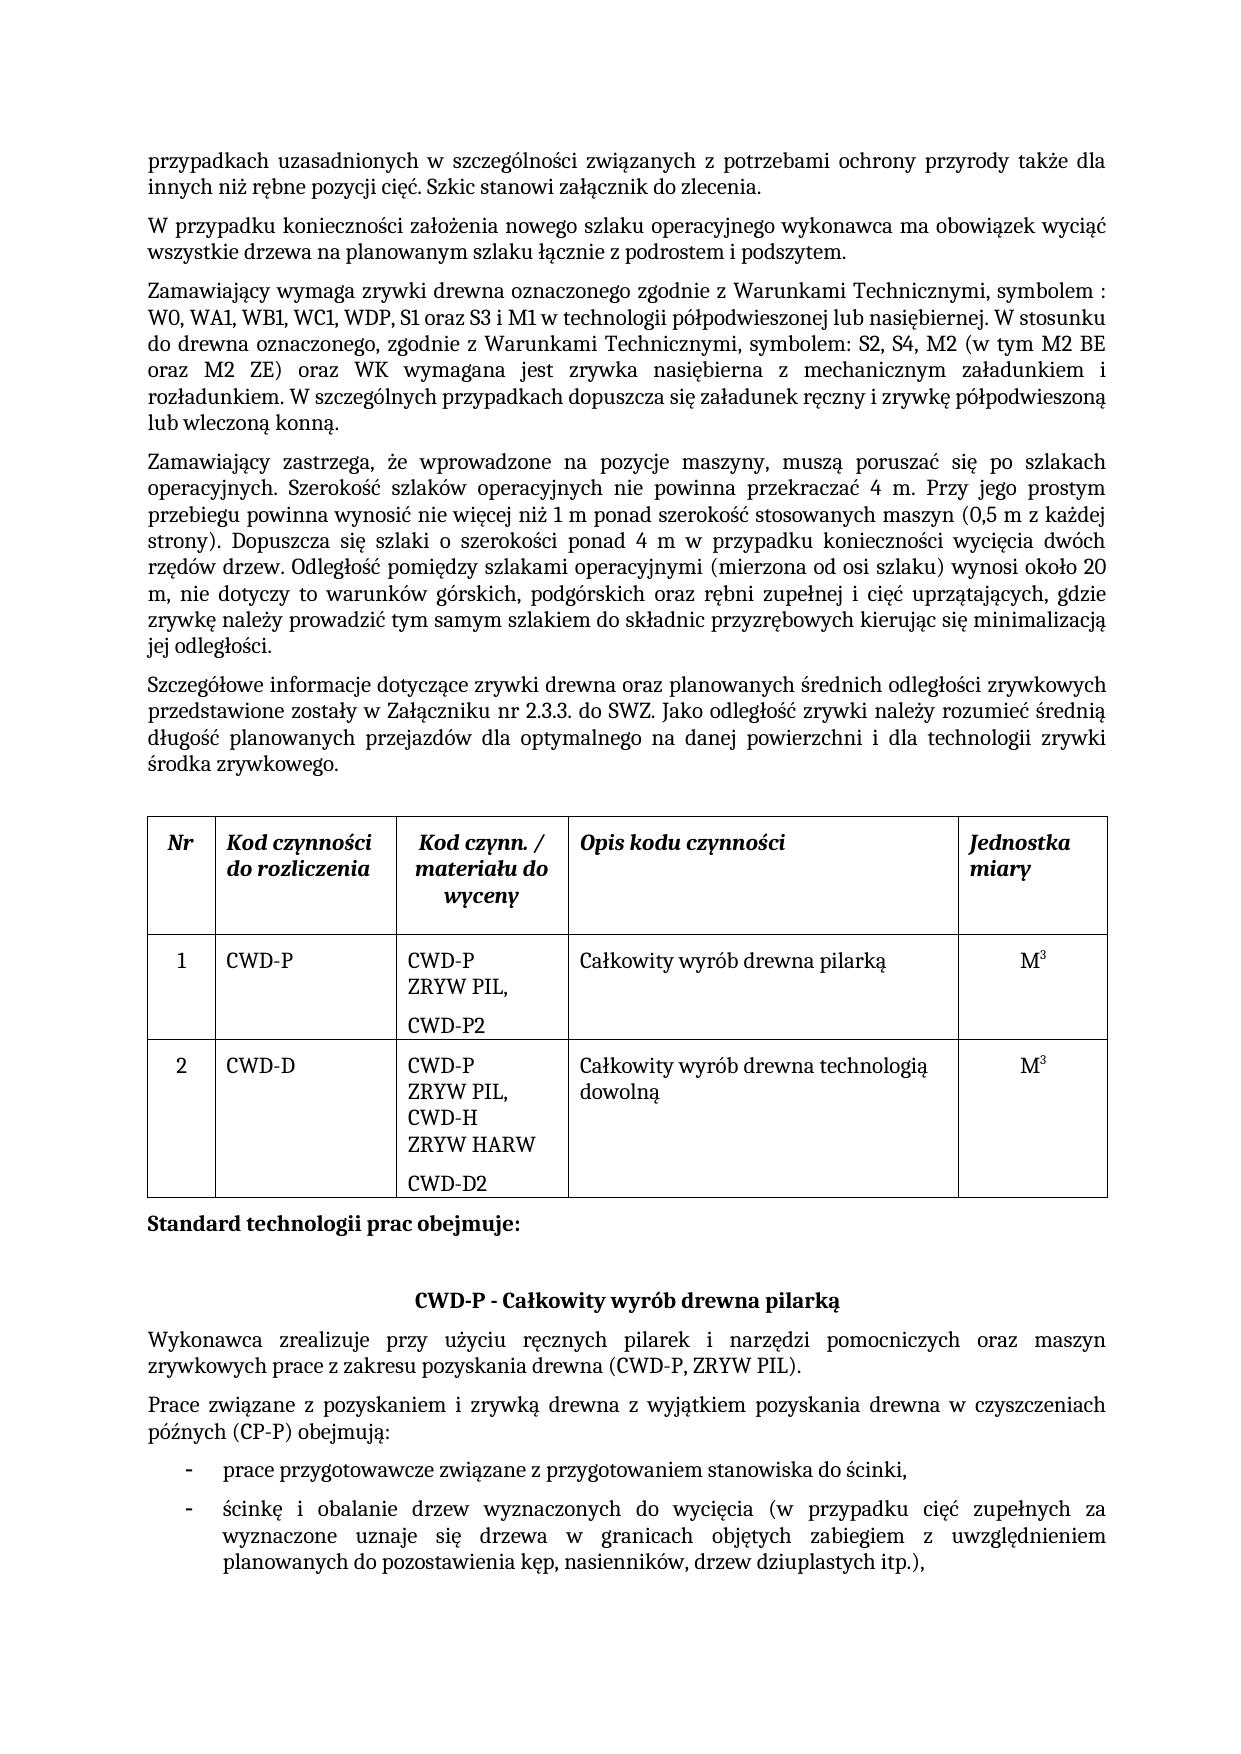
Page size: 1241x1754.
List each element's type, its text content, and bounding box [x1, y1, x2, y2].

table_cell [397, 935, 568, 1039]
list prace przygotowawcze związane z przygotowaniem stanowiska do ścinki, [185, 1457, 1107, 1484]
list ścinkę i obalanie drzew wyznaczonych do wycięcia (w przypadku cięć zupełnych za wyznaczone uznaje się drzewa w granicach objętych zabiegiem z uwzględnieniem planowanych do pozostawienia kęp, nasienników, drzew dziuplastych itp.), [185, 1496, 1107, 1575]
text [148, 148, 1107, 200]
text Wykonawca zrealizuje przy użyciu ręcznych pilarek i narzędzi pomocniczych oraz maszyn zrywkowych prace z zakresu pozyskania drewna (CWD-P, ZRYW PIL). [148, 1327, 1107, 1379]
text Szczegółowe informacje dotyczące zrywki drewna oraz planowanych średnich odległości zrywkowych przedstawione zostały w Załączniku nr 2.3.3. do SWZ. Jako odległość zrywki należy rozumieć średnią długość planowanych przejazdów dla optymalnego na danej powierzchni i dla technologii zrywki środka zrywkowego. [148, 672, 1107, 777]
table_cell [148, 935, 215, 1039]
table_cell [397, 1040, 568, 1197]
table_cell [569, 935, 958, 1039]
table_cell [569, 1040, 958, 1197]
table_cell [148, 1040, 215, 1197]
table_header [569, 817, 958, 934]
text W przypadku konieczności założenia nowego szlaku operacyjnego wykonawca ma obowiązek wyciąć wszystkie drzewa na planowanym szlaku łącznie z podrostem i podszytem. [148, 213, 1107, 266]
text Standard technologii prac obejmuje: [148, 1210, 1107, 1237]
text Zamawiający wymaga zrywki drewna oznaczonego zgodnie z Warunkami Technicznymi, symbolem : W0, WA1, WB1, WC1, WDP, S1 oraz S3 i M1 w technologii półpodwieszonej lub nasiębiernej. W stosunku do drewna oznaczonego, zgodnie z Warunkami Technicznymi, symbolem: S2, S4, M2 (w tym M2 BE oraz M2 ZE) oraz WK wymagana jest zrywka nasiębierna z mechanicznym załadunkiem i rozładunkiem. W szczególnych przypadkach dopuszcza się załadunek ręczny i zrywkę półpodwieszoną lub wleczoną konną. [148, 278, 1107, 436]
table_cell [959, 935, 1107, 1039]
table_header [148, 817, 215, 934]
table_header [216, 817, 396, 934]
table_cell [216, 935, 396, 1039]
text Prace związane z pozyskaniem i zrywką drewna z wyjątkiem pozyskania drewna w czyszczeniach późnych (CP-P) obejmują: [148, 1392, 1107, 1445]
text CWD-P - Całkowity wyrób drewna pilarką [148, 1288, 1107, 1314]
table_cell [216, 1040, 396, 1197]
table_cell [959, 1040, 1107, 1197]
text Zamawiający zastrzega, że wprowadzone na pozycje maszyny, muszą poruszać się po szlakach operacyjnych. Szerokość szlaków operacyjnych nie powinna przekraczać 4 m. Przy jego prostym przebiegu powinna wynosić nie więcej niż 1 m ponad szerokość stosowanych maszyn (0,5 m z każdej strony). Dopuszcza się szlaki o szerokości ponad 4 m w przypadku konieczności wycięcia dwóch rzędów drzew. Odległość pomiędzy szlakami operacyjnymi (mierzona od osi szlaku) wynosi około 20 m, nie dotyczy to warunków górskich, podgórskich oraz rębni zupełnej i cięć uprzątających, gdzie zrywkę należy prowadzić tym samym szlakiem do składnic przyzrębowych kierując się minimalizacją jej odległości. [148, 449, 1107, 659]
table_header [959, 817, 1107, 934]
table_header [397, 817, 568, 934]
